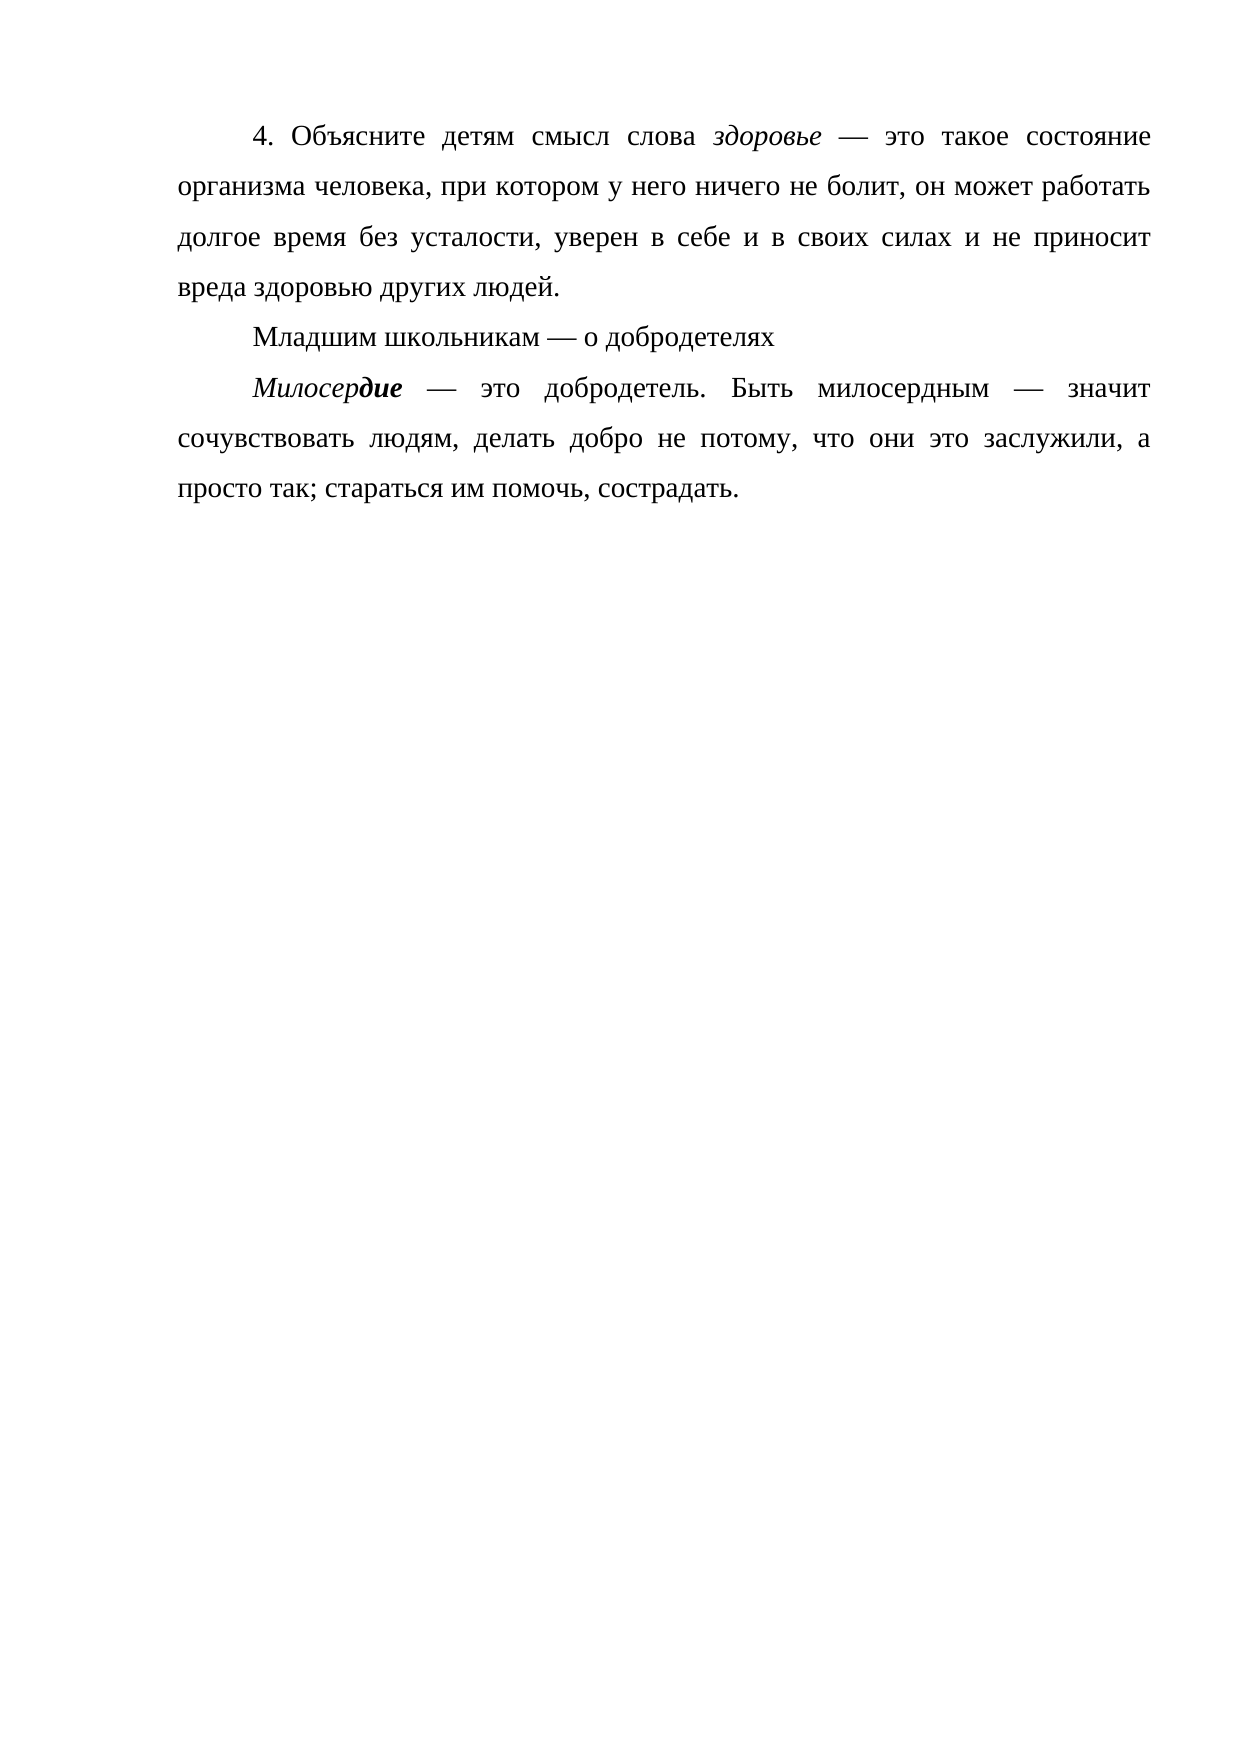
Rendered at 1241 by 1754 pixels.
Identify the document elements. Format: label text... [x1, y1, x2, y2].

text Младшим школьникам — о добродетелях [177, 319, 1152, 353]
text Милосердие — это добродетель. Быть милосердным — значит сочувствовать людям, делать добро не потому, что они это заслужили, а просто так; стараться им помочь, сострадать. [177, 370, 1152, 504]
text 4. Объясните детям смысл слова здоровье — это такое состояние организма человека, при котором у него ничего не болит, он может работать долгое время без усталости, уверен в себе и в своих силах и не приносит вреда здоровью других людей. [177, 118, 1152, 303]
